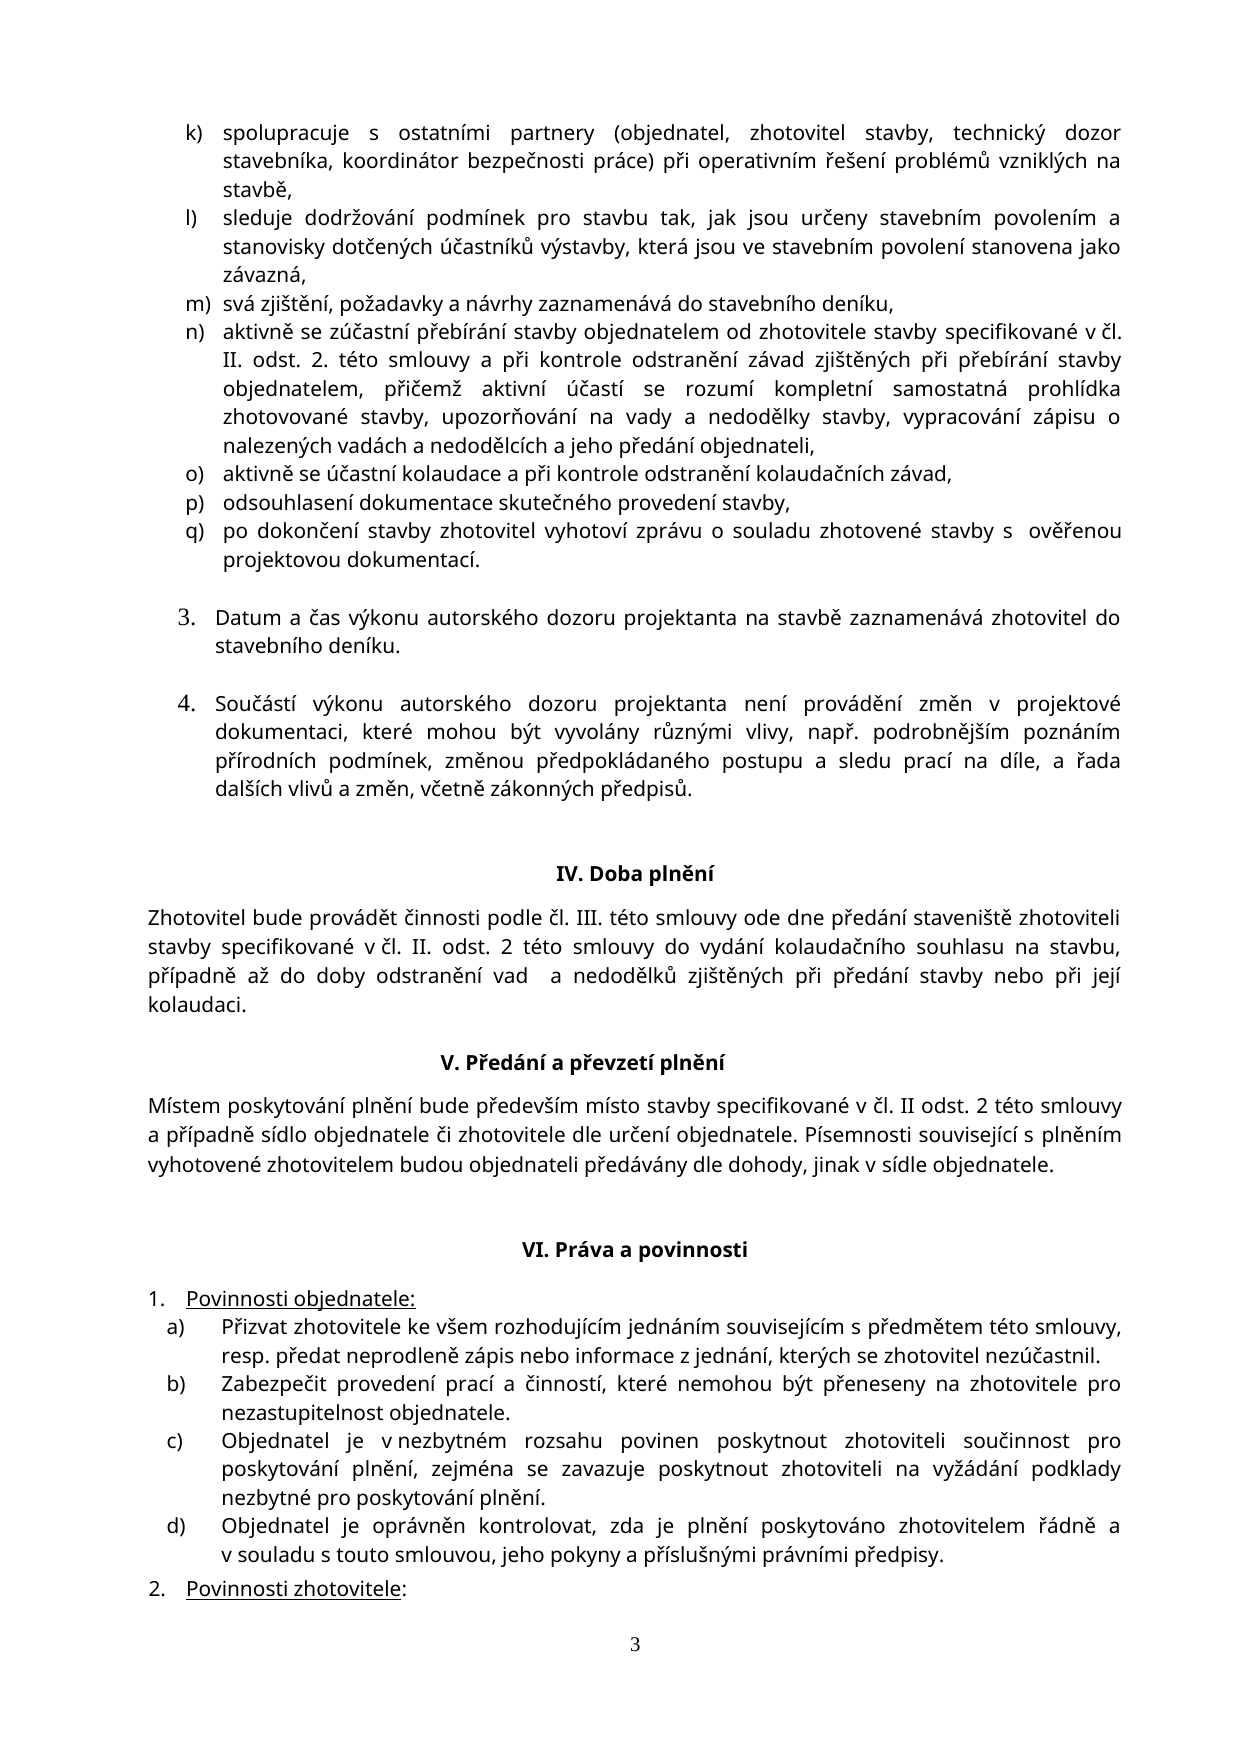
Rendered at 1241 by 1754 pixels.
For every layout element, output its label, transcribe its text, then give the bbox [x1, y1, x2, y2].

list aktivně se účastní kolaudace a při kontrole odstranění kolaudačních závad, [185, 459, 1122, 488]
list spolupracuje s ostatními partnery (objednatel, zhotovitel stavby, technický dozor stavebníka, koordinátor bezpečnosti práce) při operativním řešení problémů vzniklých na stavbě, [185, 118, 1122, 203]
subtitle VI. Práva a povinnosti [148, 1235, 1122, 1263]
list Součástí výkonu autorského dozoru projektanta není provádění změn v projektové dokumentaci, které mohou být vyvolány různými vlivy, např. podrobnějším poznáním přírodních podmínek, změnou předpokládaného postupu a sledu prací na díle, a řada dalších vlivů a změn, včetně zákonných předpisů. [177, 688, 1122, 803]
list svá zjištění, požadavky a návrhy zaznamenává do stavebního deníku, [185, 289, 1122, 317]
list Datum a čas výkonu autorského dozoru projektanta na stavbě zaznamenává zhotovitel do stavebního deníku. [177, 602, 1122, 659]
list Povinnosti objednatele: [148, 1284, 1122, 1312]
subtitle V. Předání a převzetí plnění [148, 1048, 1122, 1076]
list Přizvat zhotovitele ke všem rozhodujícím jednáním souvisejícím s předmětem této smlouvy, resp. předat neprodleně zápis nebo informace z jednání, kterých se zhotovitel nezúčastnil. [166, 1312, 1122, 1369]
list Povinnosti zhotovitele: [148, 1574, 1122, 1603]
list odsouhlasení dokumentace skutečného provedení stavby, [185, 488, 1122, 516]
text Zhotovitel bude provádět činnosti podle čl. III. této smlouvy ode dne předání staveniště zhotoviteli stavby specifikované v čl. II. odst. 2 této smlouvy do vydání kolaudačního souhlasu na stavbu, případně až do doby odstranění vad a nedodělků zjištěných při předání stavby nebo při její kolaudaci. [148, 902, 1122, 1019]
text Místem poskytování plnění bude především místo stavby specifikované v čl. II odst. 2 této smlouvy a případně sídlo objednatele či zhotovitele dle určení objednatele. Písemnosti související s plněním vyhotovené zhotovitelem budou objednateli předávány dle dohody, jinak v sídle objednatele. [148, 1091, 1122, 1178]
subtitle IV. Doba plnění [148, 859, 1122, 888]
list sleduje dodržování podmínek pro stavbu tak, jak jsou určeny stavebním povolením a stanovisky dotčených účastníků výstavby, která jsou ve stavebním povolení stanovena jako závazná, [185, 203, 1122, 289]
list po dokončení stavby zhotovitel vyhotoví zprávu o souladu zhotovené stavby s ověřenou projektovou dokumentací. [185, 516, 1122, 573]
list aktivně se zúčastní přebírání stavby objednatelem od zhotovitele stavby specifikované v čl. II. odst. 2. této smlouvy a při kontrole odstranění závad zjištěných při přebírání stavby objednatelem, přičemž aktivní účastí se rozumí kompletní samostatná prohlídka zhotovované stavby, upozorňování na vady a nedodělky stavby, vypracování zápisu o nalezených vadách a nedodělcích a jeho předání objednateli, [185, 317, 1122, 459]
list Objednatel je oprávněn kontrolovat, zda je plnění poskytováno zhotovitelem řádně a v souladu s touto smlouvou, jeho pokyny a příslušnými právními předpisy. [166, 1511, 1122, 1568]
list Zabezpečit provedení prací a činností, které nemohou být přeneseny na zhotovitele pro nezastupitelnost objednatele. [166, 1369, 1122, 1426]
list Objednatel je v nezbytném rozsahu povinen poskytnout zhotoviteli součinnost pro poskytování plnění, zejména se zavazuje poskytnout zhotoviteli na vyžádání podklady nezbytné pro poskytování plnění. [166, 1426, 1122, 1511]
